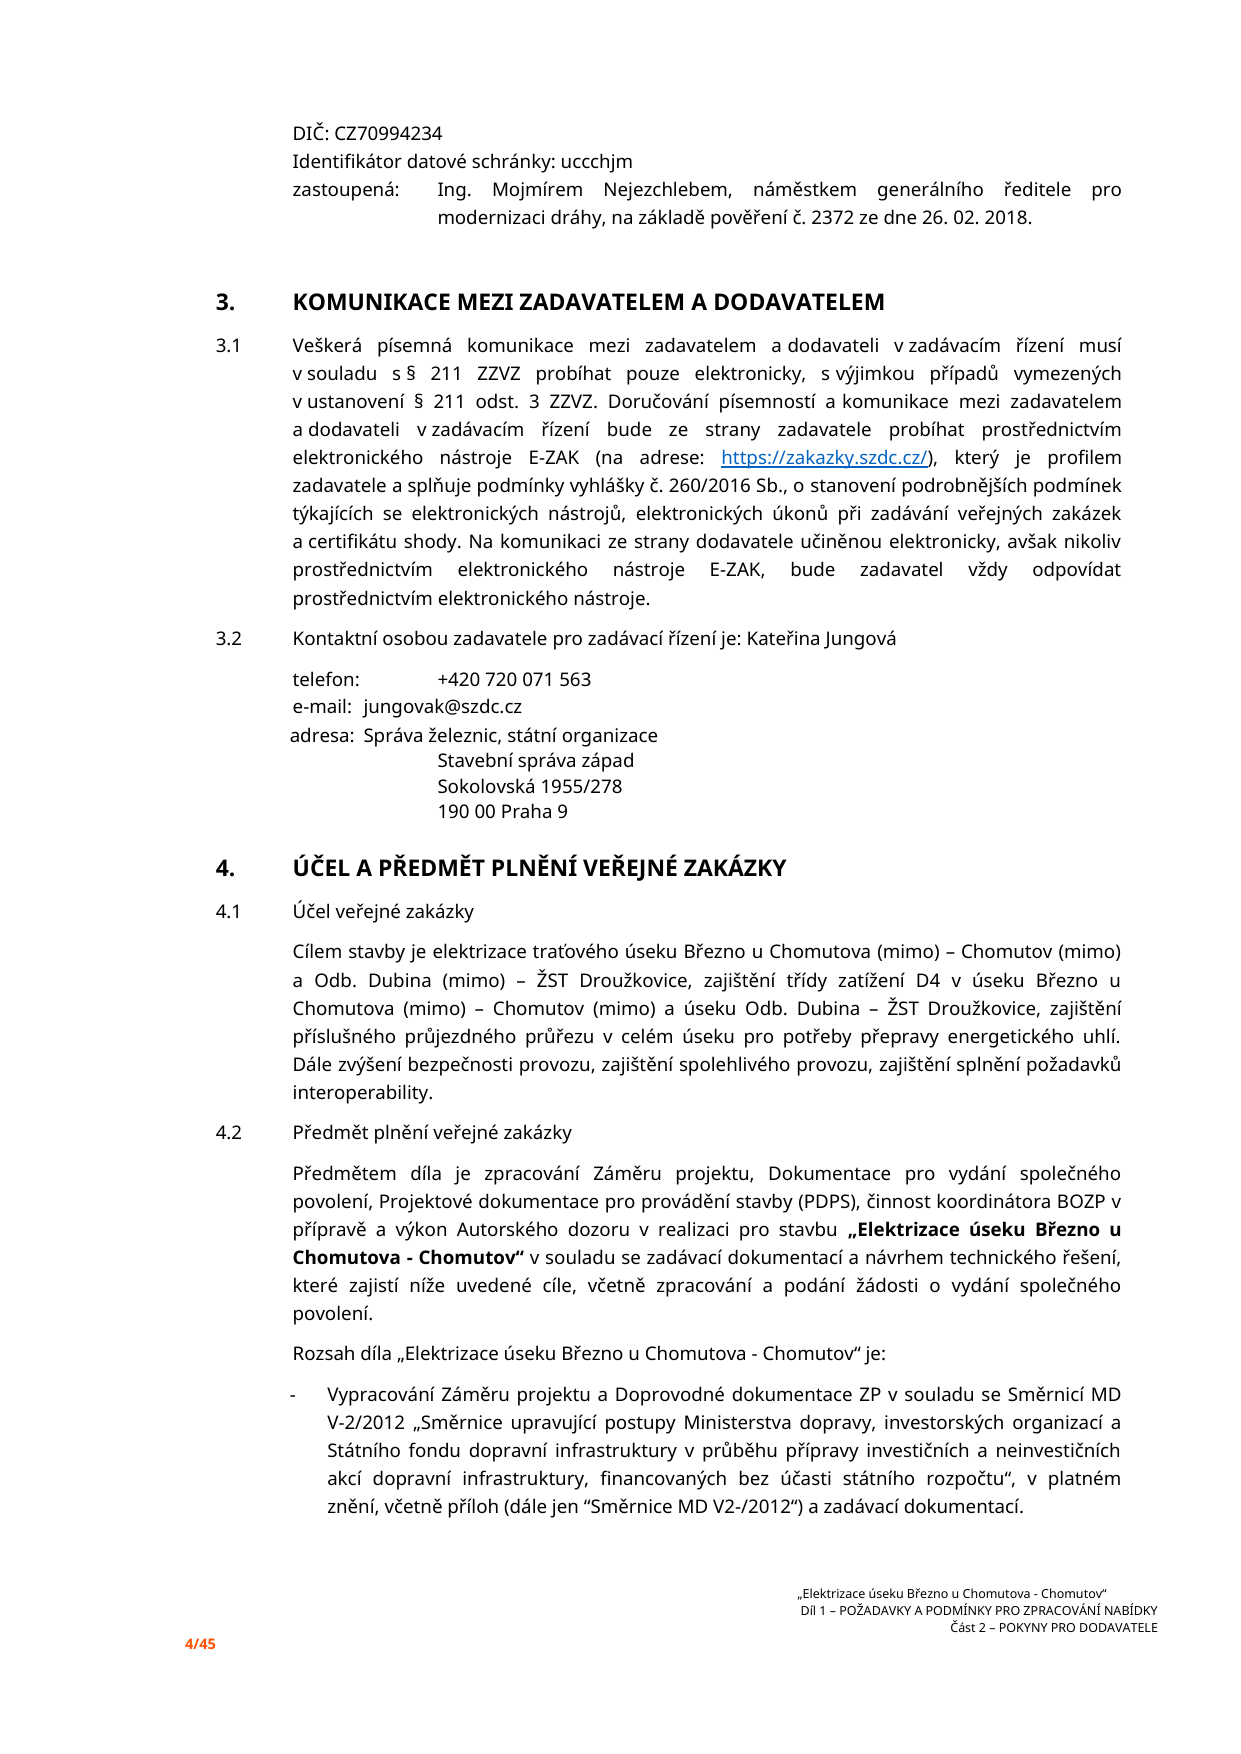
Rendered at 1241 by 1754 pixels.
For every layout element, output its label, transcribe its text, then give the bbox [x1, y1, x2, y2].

text telefon: +420 720 071 563 [292, 666, 1122, 691]
text ÚČEL a PŘEDMĚT PLNĚNÍ VEŘEJNÉ ZAKÁZKY [216, 851, 1122, 883]
list Vypracování Záměru projektu a Doprovodné dokumentace ZP v souladu se Směrnicí MD V-2/2012 „Směrnice upravující postupy Ministerstva dopravy, investorských organizací a Státního fondu dopravní infrastruktury v průběhu přípravy investičních a neinvestičních akcí dopravní infrastruktury, financovaných bez účasti státního rozpočtu“, v platném znění, včetně příloh (dále jen “Směrnice MD V2-/2012“) a zadávací dokumentací. [289, 1381, 1122, 1519]
text Předmět plnění veřejné zakázky [216, 1119, 1122, 1145]
text Kontaktní osobou zadavatele pro zadávací řízení je: Kateřina Jungová [216, 625, 1122, 651]
text KOMUNIKACE MEZI ZADAVATELEM a DODAVATELEM [216, 286, 1122, 317]
text Stavební správa západ [363, 747, 1122, 773]
text 190 00 Praha 9 [292, 798, 1122, 824]
text Účel veřejné zakázky [216, 898, 1122, 924]
list Předmětem díla je zpracování Záměru projektu, Dokumentace pro vydání společného povolení, Projektové dokumentace pro provádění stavby (PDPS), činnost koordinátora BOZP v přípravě a výkon Autorského dozoru v realizaci pro stavbu „Elektrizace úseku Březno u Chomutova - Chomutov“ v souladu se zadávací dokumentací a návrhem technického řešení, které zajistí níže uvedené cíle, včetně zpracování a podání žádosti o vydání společného povolení. [292, 1160, 1122, 1326]
text zastoupená: Ing. Mojmírem Nejezchlebem, náměstkem generálního ředitele pro modernizaci dráhy, na základě pověření č. 2372 ze dne 26. 02. 2018. [292, 177, 1122, 230]
text Cílem stavby je elektrizace traťového úseku Březno u Chomutova (mimo) – Chomutov (mimo) a Odb. Dubina (mimo) – ŽST Droužkovice, zajištění třídy zatížení D4 v úseku Březno u Chomutova (mimo) – Chomutov (mimo) a úseku Odb. Dubina – ŽST Droužkovice, zajištění příslušného průjezdného průřezu v celém úseku pro potřeby přepravy energetického uhlí. Dále zvýšení bezpečnosti provozu, zajištění spolehlivého provozu, zajištění splnění požadavků interoperability. [292, 939, 1122, 1104]
text Identifikátor datové schránky: uccchjm [292, 149, 1122, 174]
text DIČ: CZ70994234 [292, 121, 1122, 146]
text e-mail: jungovak@szdc.cz [292, 694, 1122, 719]
text Veškerá písemná komunikace mezi zadavatelem a dodavateli v zadávacím řízení musí v souladu s § 211 ZZVZ probíhat pouze elektronicky, s výjimkou případů vymezených v ustanovení § 211 odst. 3 ZZVZ. Doručování písemností a komunikace mezi zadavatelem a dodavateli v zadávacím řízení bude ze strany zadavatele probíhat prostřednictvím elektronického nástroje E-ZAK (na adrese: https://zakazky.szdc.cz/), který je profilem zadavatele a splňuje podmínky vyhlášky č. 260/2016 Sb., o stanovení podrobnějších podmínek týkajících se elektronických nástrojů, elektronických úkonů při zadávání veřejných zakázek a certifikátu shody. Na komunikaci ze strany dodavatele učiněnou elektronicky, avšak nikoliv prostřednictvím elektronického nástroje E-ZAK, bude zadavatel vždy odpovídat prostřednictvím elektronického nástroje. [216, 333, 1122, 610]
text Sokolovská 1955/278 [363, 773, 1122, 798]
text adresa: Správa železnic, státní organizace [289, 722, 1122, 747]
list Rozsah díla „Elektrizace úseku Březno u Chomutova - Chomutov“ je: [292, 1341, 1122, 1366]
